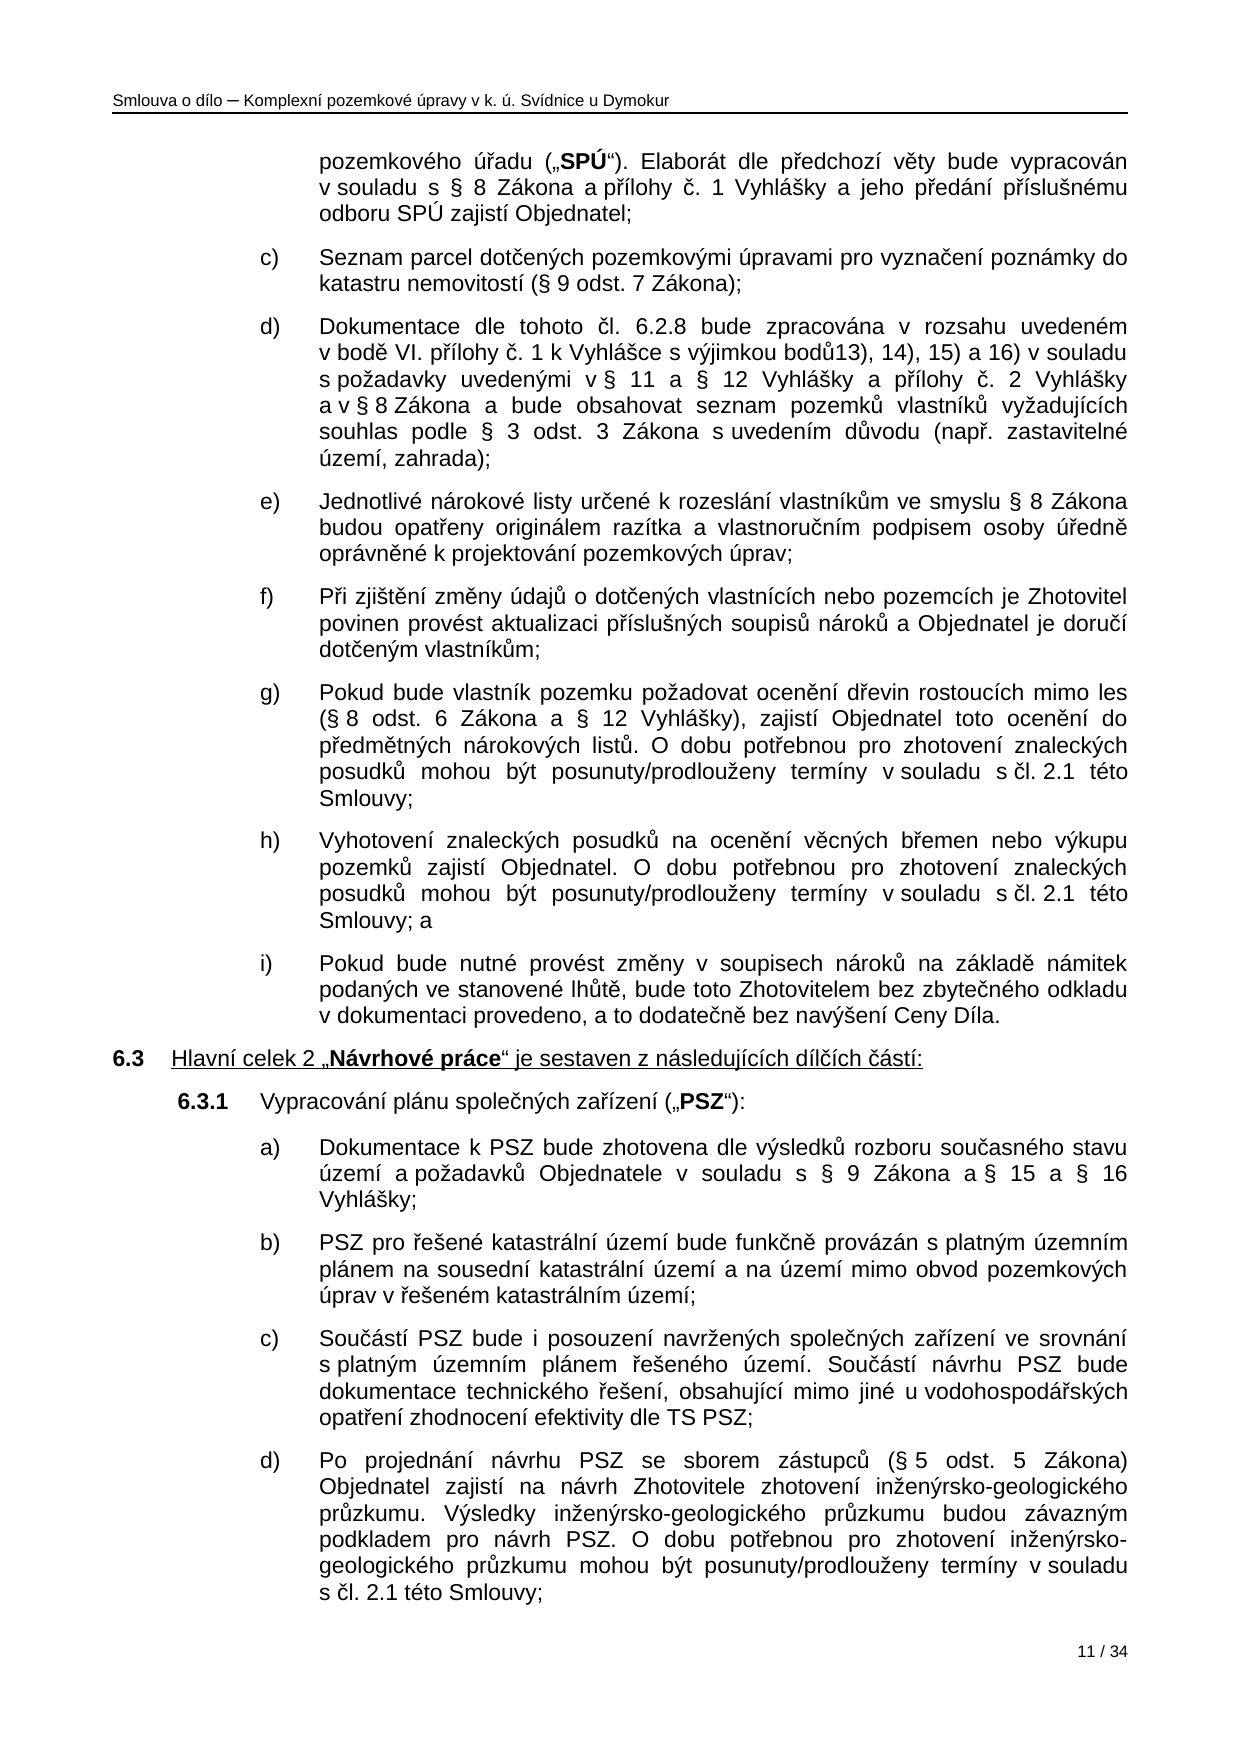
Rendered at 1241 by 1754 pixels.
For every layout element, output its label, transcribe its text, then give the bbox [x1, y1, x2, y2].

list Dokumentace k PSZ bude zhotovena dle výsledků rozboru současného stavu území a požadavků Objednatele v souladu s § 9 Zákona a § 15 a § 16 Vyhlášky; [260, 1133, 1128, 1212]
list Vyhotovení znaleckých posudků na ocenění věcných břemen nebo výkupu pozemků zajistí Objednatel. O dobu potřebnou pro zhotovení znaleckých posudků mohou být posunuty/prodlouženy termíny v souladu s čl. 2.1 této Smlouvy; a [260, 827, 1128, 933]
list Jednotlivé nárokové listy určené k rozeslání vlastníkům ve smyslu § 8 Zákona budou opatřeny originálem razítka a vlastnoručním podpisem osoby úředně oprávněné k projektování pozemkových úprav; [260, 488, 1128, 567]
text Hlavní celek 2 „Návrhové práce“ je sestaven z následujících dílčích částí: [112, 1045, 1128, 1072]
list Pokud bude vlastník pozemku požadovat ocenění dřevin rostoucích mimo les (§ 8 odst. 6 Zákona a § 12 Vyhlášky), zajistí Objednatel toto ocenění do předmětných nárokových listů. O dobu potřebnou pro zhotovení znaleckých posudků mohou být posunuty/prodlouženy termíny v souladu s čl. 2.1 této Smlouvy; [260, 679, 1128, 811]
list Po projednání návrhu PSZ se sborem zástupců (§ 5 odst. 5 Zákona) Objednatel zajistí na návrh Zhotovitele zhotovení inženýrsko-geologického průzkumu. Výsledky inženýrsko-geologického průzkumu budou závazným podkladem pro návrh PSZ. O dobu potřebnou pro zhotovení inženýrsko-geologického průzkumu mohou být posunuty/prodlouženy termíny v souladu s čl. 2.1 této Smlouvy; [260, 1447, 1128, 1605]
list Pokud bude nutné provést změny v soupisech nároků na základě námitek podaných ve stanovené lhůtě, bude toto Zhotovitelem bez zbytečného odkladu v dokumentaci provedeno, a to dodatečně bez navýšení Ceny Díla. [260, 949, 1128, 1029]
list Seznam parcel dotčených pozemkovými úpravami pro vyznačení poznámky do katastru nemovitostí (§ 9 odst. 7 Zákona); [260, 243, 1128, 296]
list Při zjištění změny údajů o dotčených vlastnících nebo pozemcích je Zhotovitel povinen provést aktualizaci příslušných soupisů nároků a Objednatel je doručí dotčeným vlastníkům; [260, 583, 1128, 662]
list Dokumentace dle tohoto čl. 6.2.8 bude zpracována v rozsahu uvedeném v bodě VI. přílohy č. 1 k Vyhlášce s výjimkou bodů13), 14), 15) a 16) v souladu s požadavky uvedenými v § 11 a § 12 Vyhlášky a přílohy č. 2 Vyhlášky a v § 8 Zákona a bude obsahovat seznam pozemků vlastníků vyžadujících souhlas podle § 3 odst. 3 Zákona s uvedením důvodu (např. zastavitelné území, zahrada); [260, 313, 1128, 471]
text Vypracování plánu společných zařízení („PSZ“): [177, 1088, 1128, 1115]
list Součástí PSZ bude i posouzení navržených společných zařízení ve srovnání s platným územním plánem řešeného území. Součástí návrhu PSZ bude dokumentace technického řešení, obsahující mimo jiné u vodohospodářských opatření zhodnocení efektivity dle TS PSZ; [260, 1325, 1128, 1430]
list PSZ pro řešené katastrální území bude funkčně provázán s platným územním plánem na sousední katastrální území a na území mimo obvod pozemkových úprav v řešeném katastrálním území; [260, 1229, 1128, 1308]
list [260, 148, 1128, 227]
